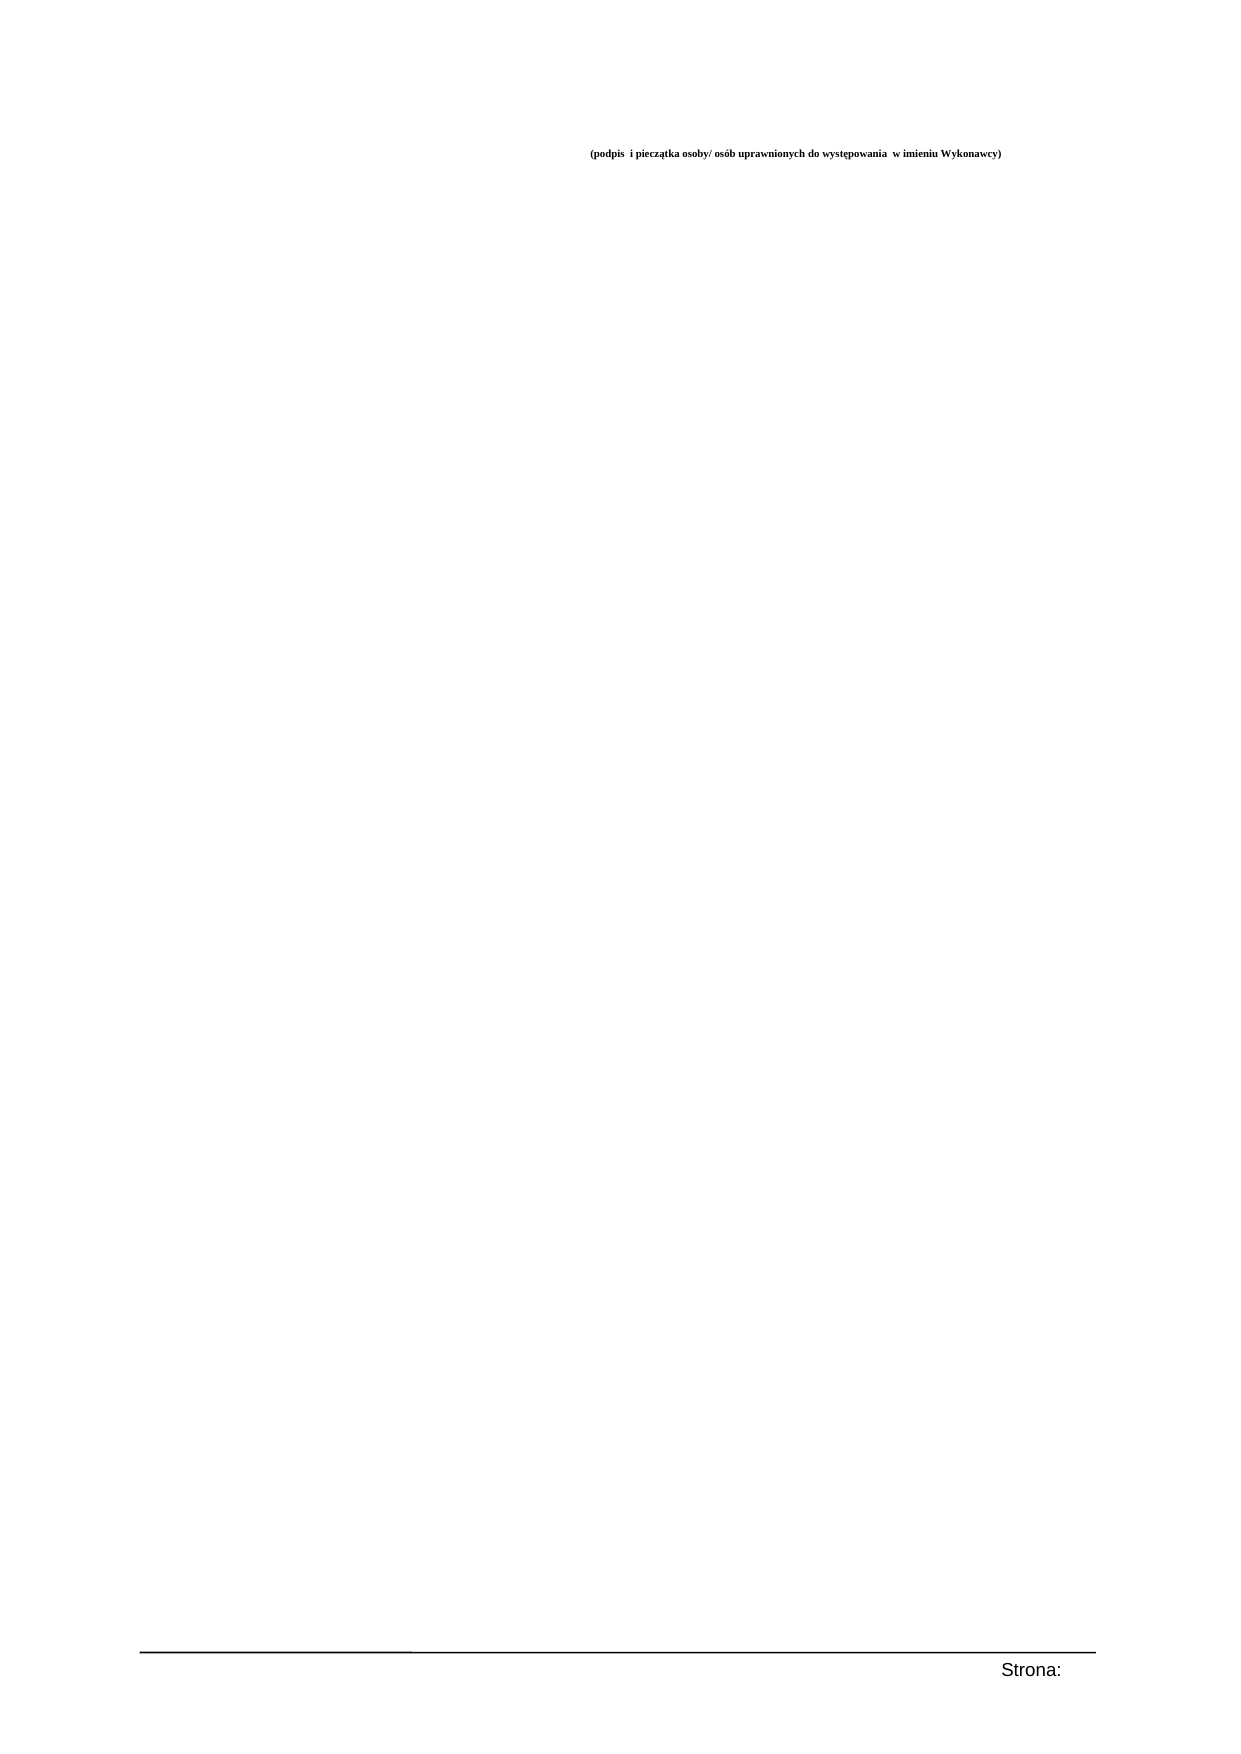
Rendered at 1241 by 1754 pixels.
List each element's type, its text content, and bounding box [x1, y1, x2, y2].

text (podpis i pieczątka osoby/ osób uprawnionych do występowania w imieniu Wykonawcy) [590, 148, 1092, 169]
